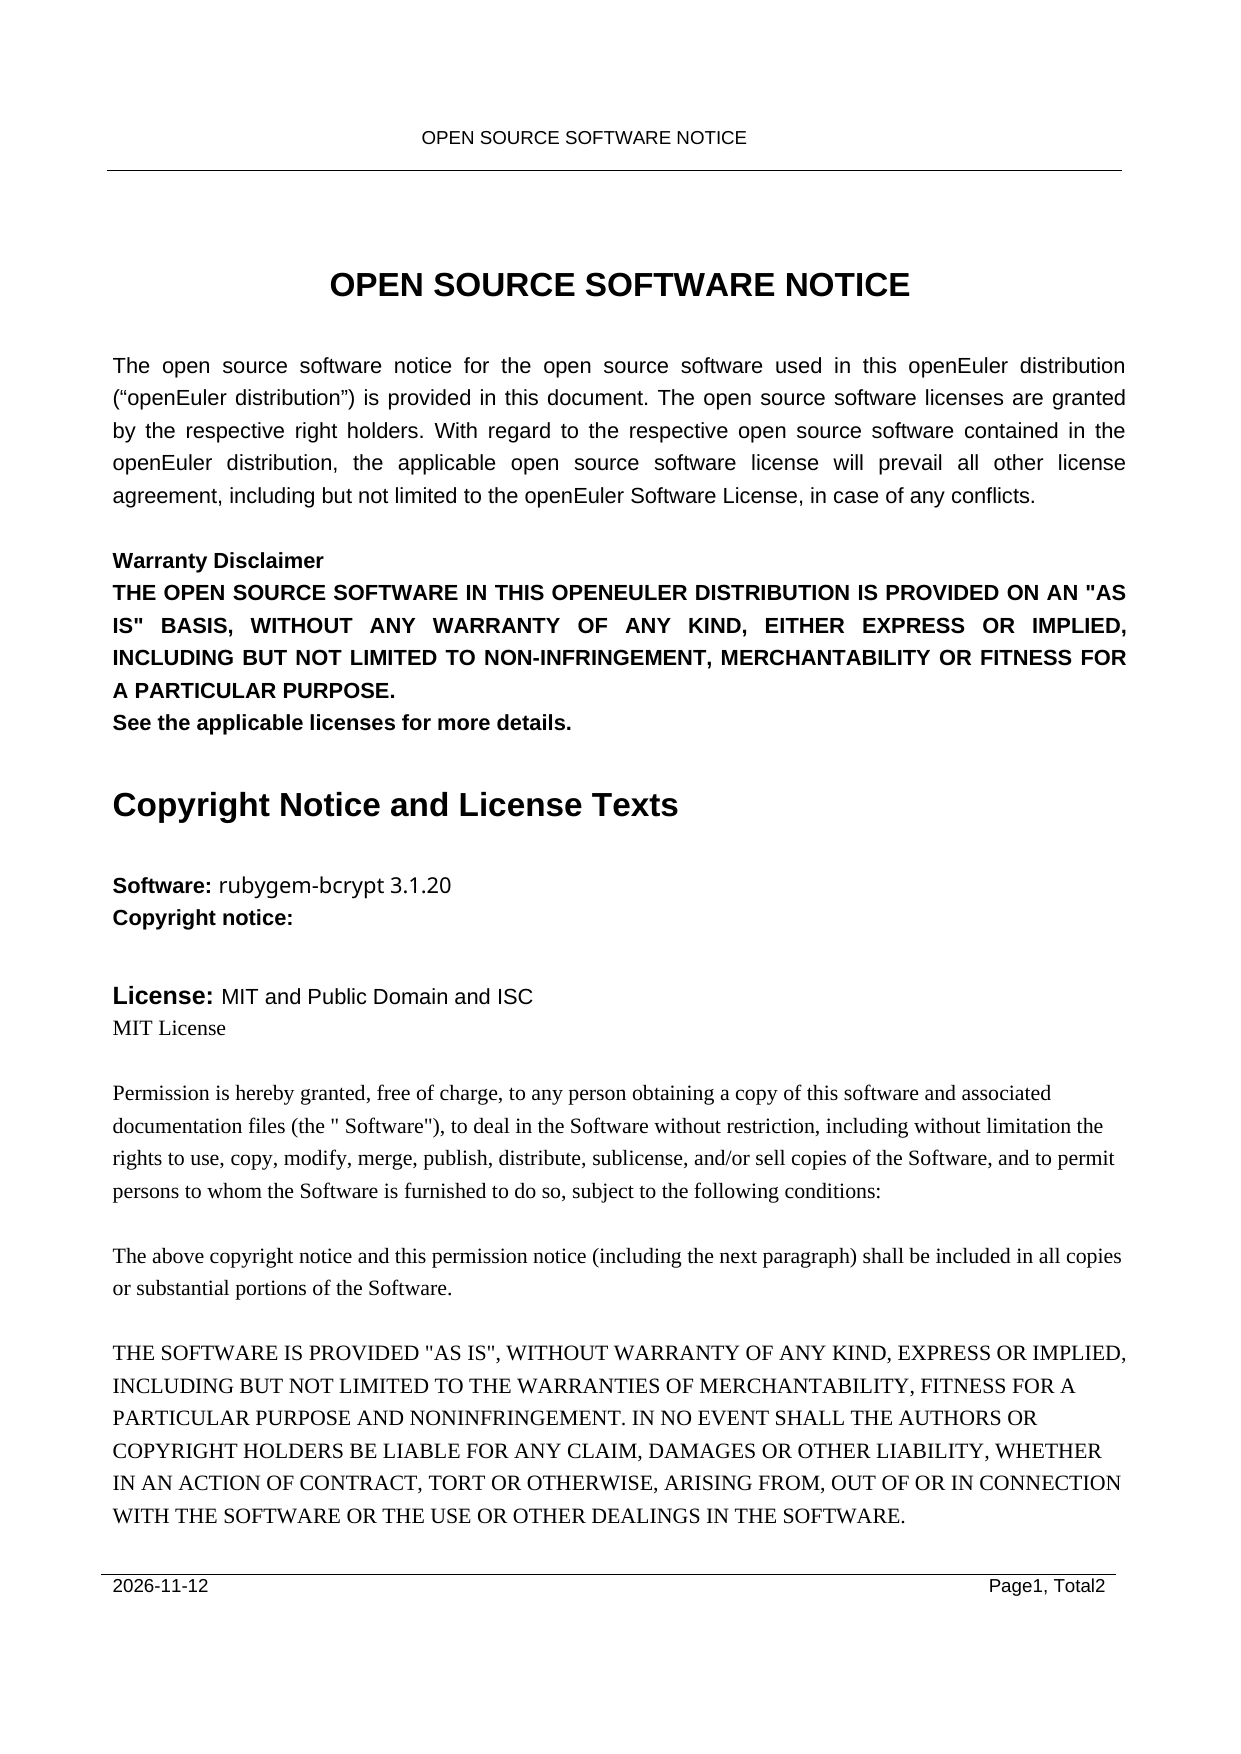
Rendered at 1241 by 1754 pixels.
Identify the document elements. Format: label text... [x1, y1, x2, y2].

text Copyright notice: [112, 901, 1128, 934]
text OPEN SOURCE SOFTWARE NOTICE [112, 251, 1128, 316]
text License: MIT and Public Domain and ISC [112, 979, 1128, 1012]
text The open source software notice for the open source software used in this openEuler distribution (“openEuler distribution”) is provided in this document. The open source software licenses are granted by the respective right holders. With regard to the respective open source software contained in the openEuler distribution, the applicable open source software license will prevail all other license agreement, including but not limited to the openEuler Software License, in case of any conflicts. [112, 349, 1128, 511]
title Software: rubygem-bcrypt 3.1.20 [112, 869, 1128, 901]
text Copyright Notice and License Texts [112, 771, 1128, 836]
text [112, 1012, 1128, 1532]
text Warranty Disclaimer [112, 544, 1128, 576]
text THE OPEN SOURCE SOFTWARE IN THIS OPENEULER DISTRIBUTION IS PROVIDED ON AN "AS IS" BASIS, WITHOUT ANY WARRANTY OF ANY KIND, EITHER EXPRESS OR IMPLIED, INCLUDING BUT NOT LIMITED TO NON-INFRINGEMENT, MERCHANTABILITY OR FITNESS FOR A PARTICULAR PURPOSE. See the applicable licenses for more details. [112, 576, 1128, 739]
